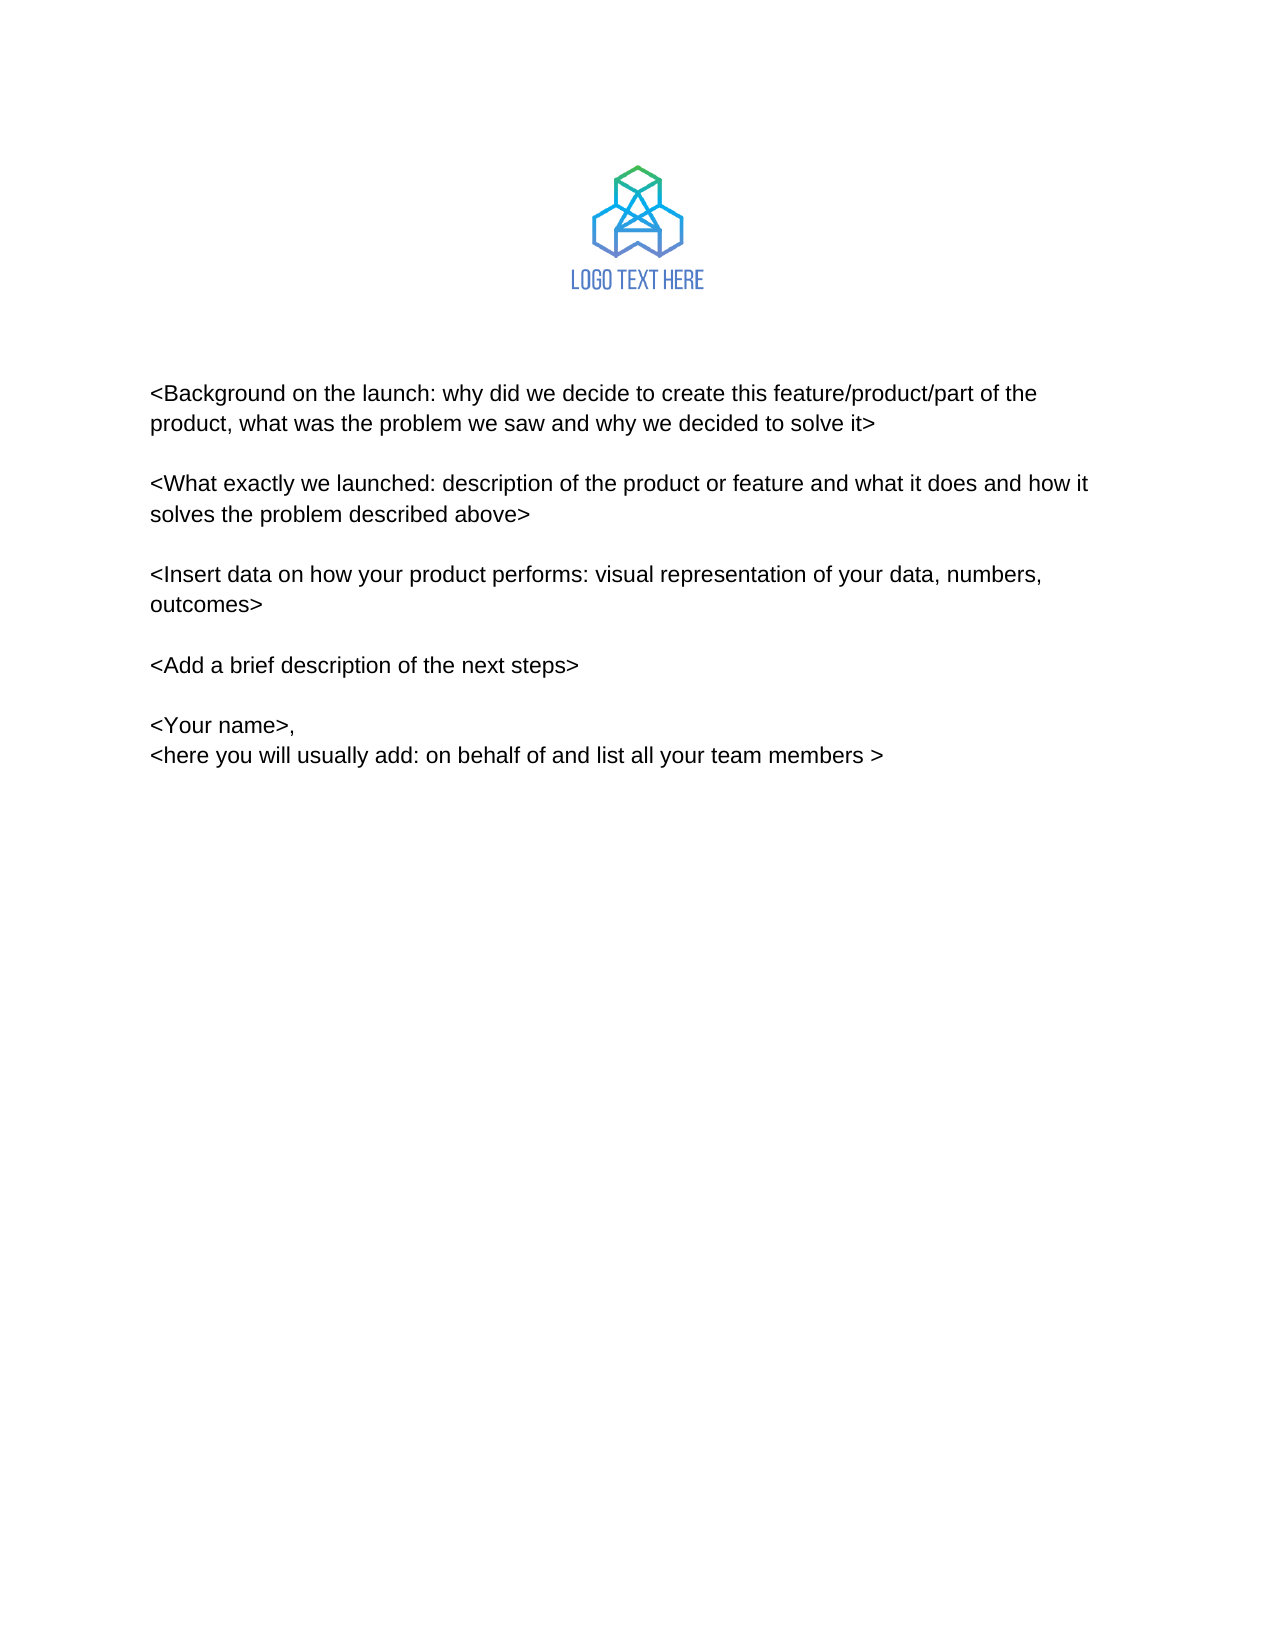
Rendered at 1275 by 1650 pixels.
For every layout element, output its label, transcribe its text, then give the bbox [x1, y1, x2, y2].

text <Background on the launch: why did we decide to create this feature/product/part of the product, what was the problem we saw and why we decided to solve it> [150, 380, 1125, 436]
text <Add a brief description of the next steps> [150, 652, 1125, 678]
text <Insert data on how your product performs: visual representation of your data, numbers, outcomes> [150, 561, 1125, 617]
text <here you will usually add: on behalf of and list all your team members > [150, 742, 1125, 768]
picture [525, 150, 750, 309]
text <Your name>, [150, 712, 1125, 738]
text <What exactly we launched: description of the product or feature and what it does and how it solves the problem described above> [150, 470, 1125, 527]
